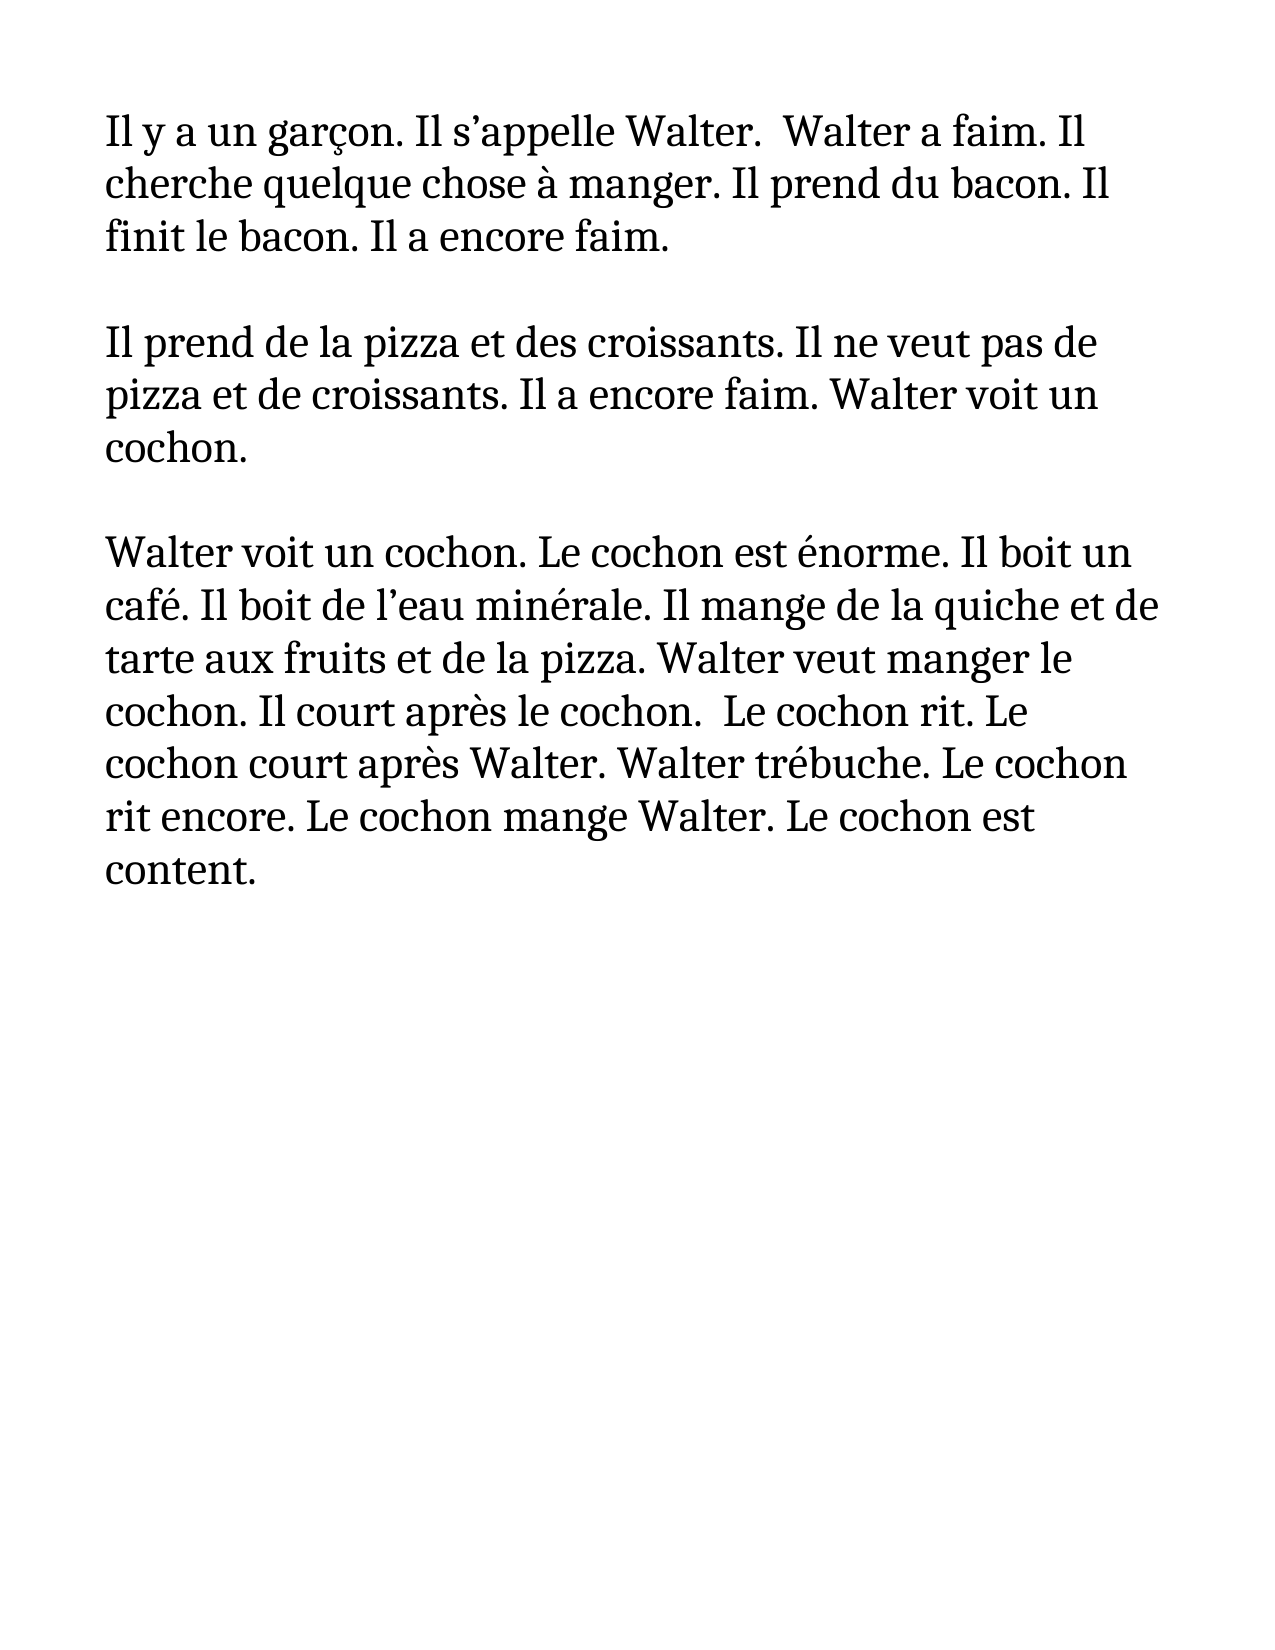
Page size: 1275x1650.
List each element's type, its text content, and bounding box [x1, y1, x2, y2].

text Il y a un garçon. Il s’appelle Walter. Walter a faim. Il cherche quelque chose à manger. Il prend du bacon. Il finit le bacon. Il a encore faim. [105, 105, 1170, 263]
text Il prend de la pizza et des croissants. Il ne veut pas de pizza et de croissants. Il a encore faim. Walter voit un cochon. [105, 316, 1170, 474]
text Walter voit un cochon. Le cochon est énorme. Il boit un café. Il boit de l’eau minérale. Il mange de la quiche et de tarte aux fruits et de la pizza. Walter veut manger le cochon. Il court après le cochon. Le cochon rit. Le cochon court après Walter. Walter trébuche. Le cochon rit encore. Le cochon mange Walter. Le cochon est content. [105, 527, 1170, 896]
